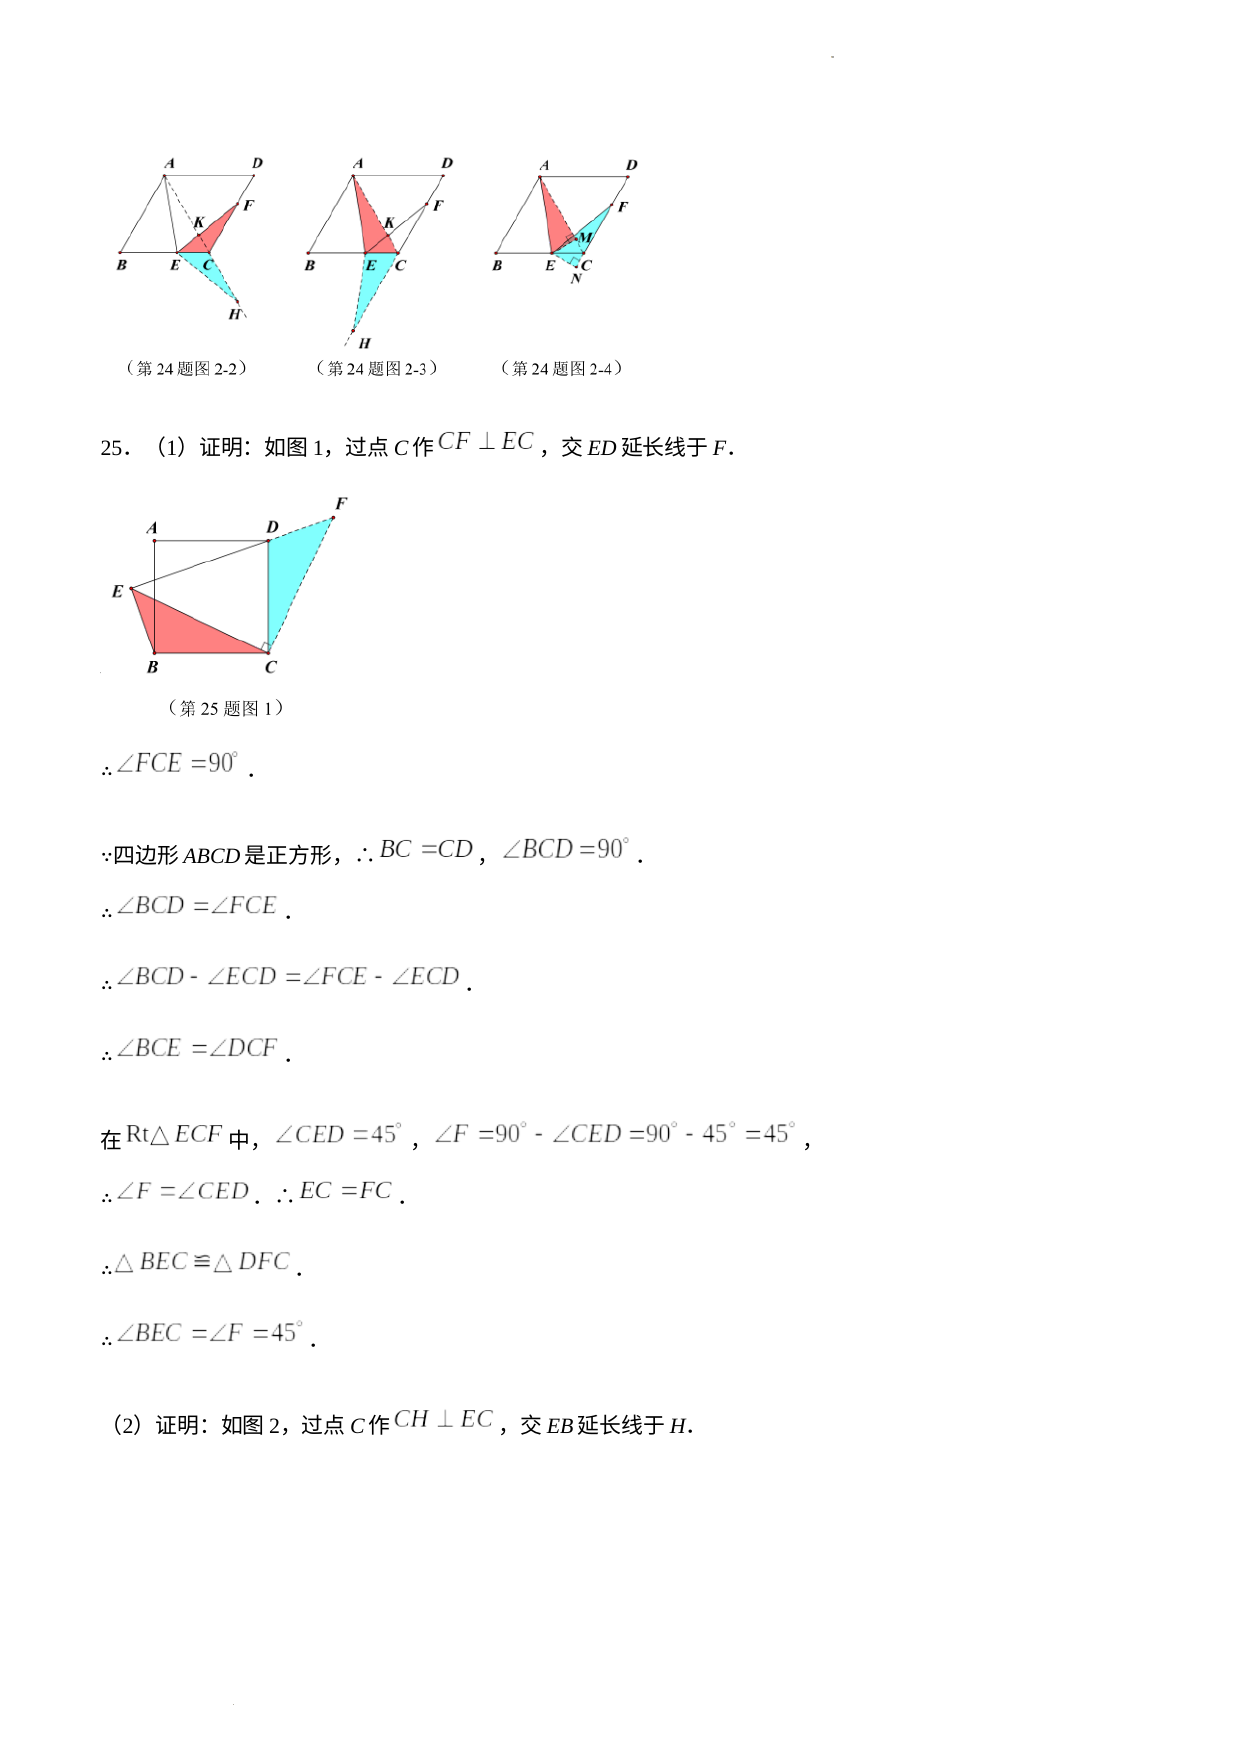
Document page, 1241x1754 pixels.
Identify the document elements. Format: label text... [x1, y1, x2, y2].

text （2）证明：如图2，过点C作，交EB延长线于H． [100, 1389, 1140, 1454]
text ∵四边形ABCD是正方形，∴，． [100, 819, 1140, 884]
text ∴． [100, 961, 1140, 1026]
text ∴． [100, 1033, 1140, 1098]
text 25．（1）证明：如图1，过点C作，交ED延长线于F． [100, 411, 1140, 476]
text ∴． [100, 1246, 1140, 1311]
picture [100, 482, 382, 720]
text ∴．∴． [100, 1175, 1140, 1240]
text ∴． [100, 1318, 1140, 1383]
text 在中，，， [100, 1104, 1140, 1169]
text ∴． [100, 890, 1140, 955]
picture [100, 145, 656, 388]
text ∴． [100, 748, 1140, 813]
